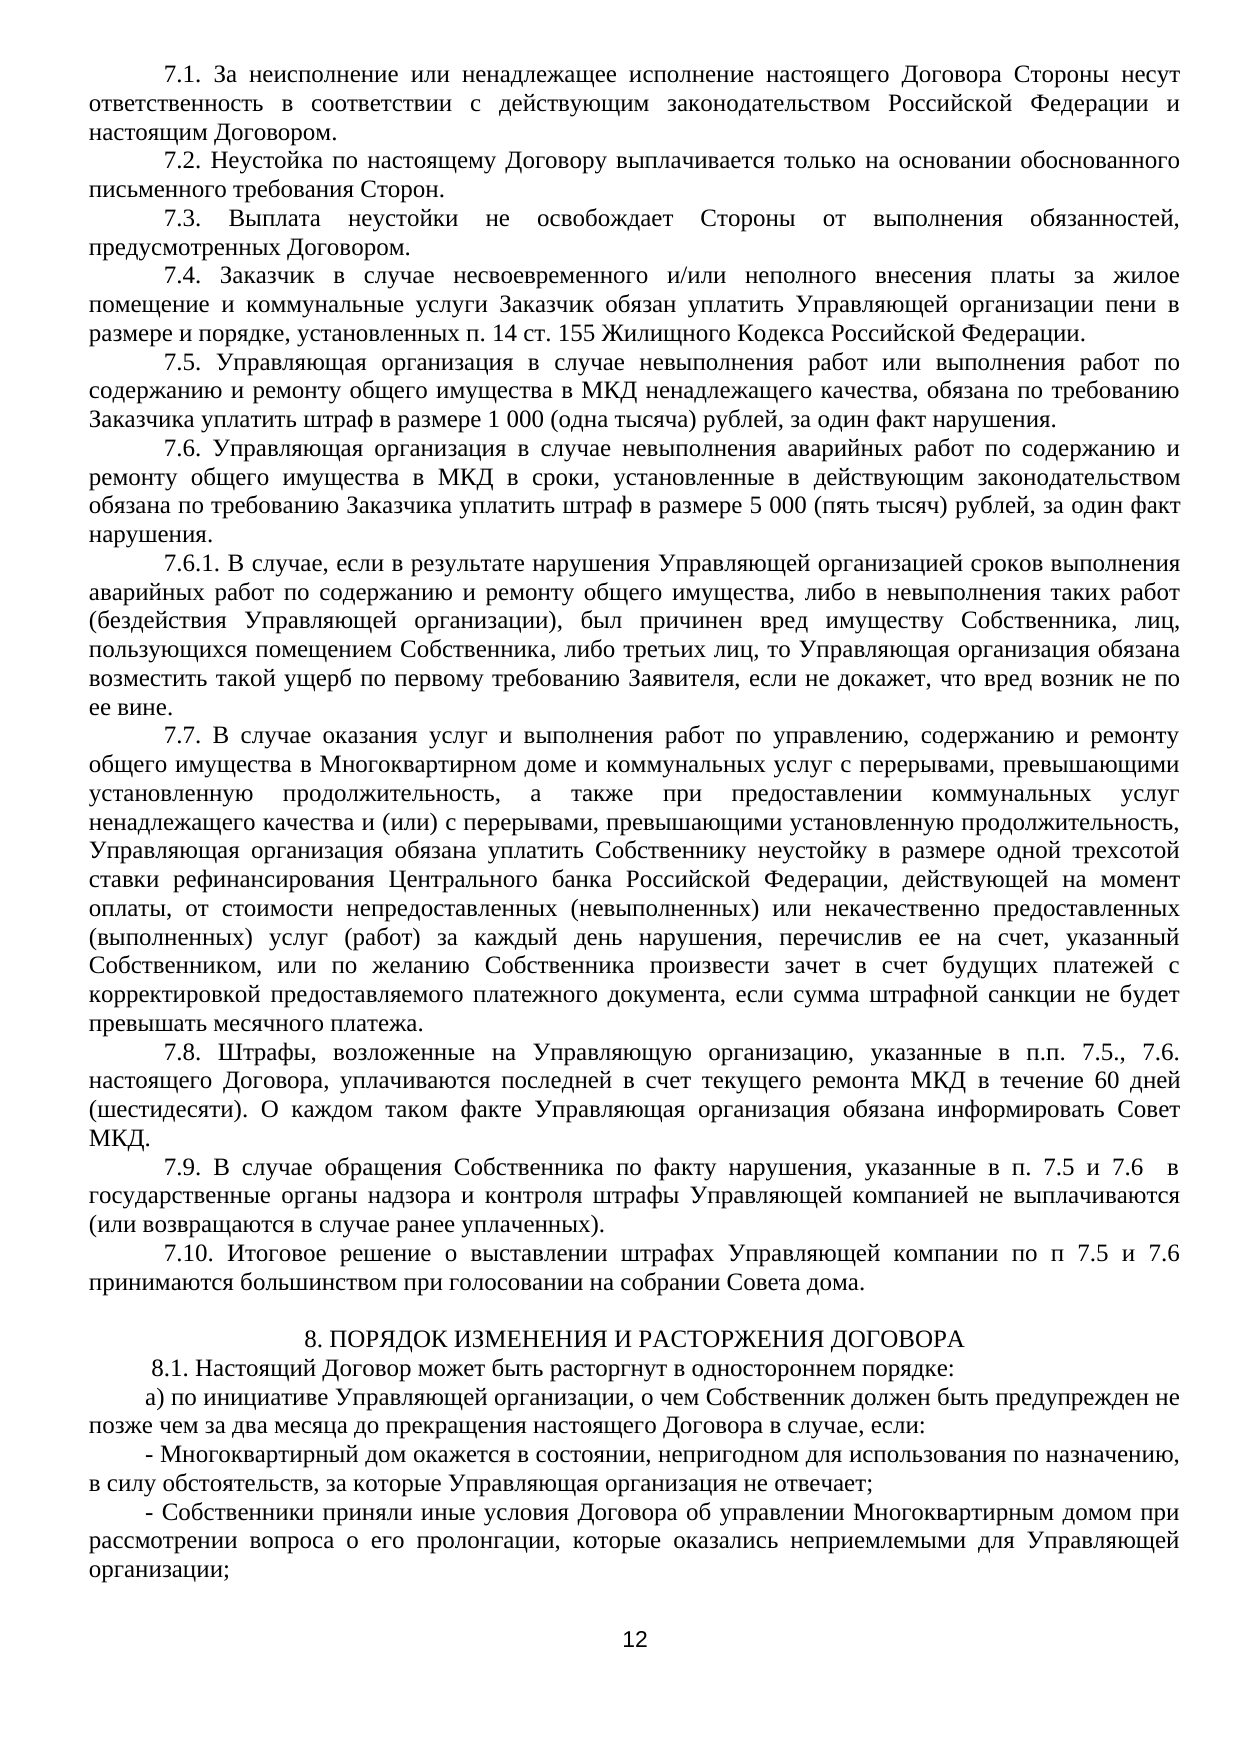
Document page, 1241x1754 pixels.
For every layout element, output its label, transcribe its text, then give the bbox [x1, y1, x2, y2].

text - Многоквартирный дом окажется в состоянии, непригодном для использования по назначению, в силу обстоятельств, за которые Управляющая организация не отвечает; [89, 1439, 1181, 1497]
text а) по инициативе Управляющей организации, о чем Собственник должен быть предупрежден не позже чем за два месяца до прекращения настоящего Договора в случае, если: [89, 1382, 1181, 1439]
text 8.1. Настоящий Договор может быть расторгнут в одностороннем порядке: [89, 1353, 1181, 1382]
text 8. ПОРЯДОК ИЗМЕНЕНИЯ И РАСТОРЖЕНИЯ ДОГОВОРА [89, 1324, 1181, 1353]
text 7.1. За неисполнение или ненадлежащее исполнение настоящего Договора Стороны несут ответственность в соответствии с действующим законодательством Российской Федерации и настоящим Договором. [89, 59, 1181, 145]
text 7.7. В случае оказания услуг и выполнения работ по управлению, содержанию и ремонту общего имущества в Многоквартирном доме и коммунальных услуг с перерывами, превышающими установленную продолжительность, а также при предоставлении коммунальных услуг ненадлежащего качества и (или) с перерывами, превышающими установленную продолжительность, Управляющая организация обязана уплатить Собственнику неустойку в размере одной трехсотой ставки рефинансирования Центрального банка Российской Федерации, действующей на момент оплаты, от стоимости непредоставленных (невыполненных) или некачественно предоставленных (выполненных) услуг (работ) за каждый день нарушения, перечислив ее на счет, указанный Собственником, или по желанию Собственника произвести зачет в счет будущих платежей с корректировкой предоставляемого платежного документа, если сумма штрафной санкции не будет превышать месячного платежа. [89, 720, 1181, 1037]
text 7.9. В случае обращения Собственника по факту нарушения, указанные в п. 7.5 и 7.6 в государственные органы надзора и контроля штрафы Управляющей компанией не выплачиваются (или возвращаются в случае ранее уплаченных). [89, 1152, 1181, 1238]
text 7.6. Управляющая организация в случае невыполнения аварийных работ по содержанию и ремонту общего имущества в МКД в сроки, установленные в действующим законодательством обязана по требованию Заказчика уплатить штраф в размере 5 000 (пять тысяч) рублей, за один факт нарушения. [89, 433, 1181, 548]
text 7.4. Заказчик в случае несвоевременного и/или неполного внесения платы за жилое помещение и коммунальные услуги Заказчик обязан уплатить Управляющей организации пени в размере и порядке, установленных п. 14 ст. 155 Жилищного Кодекса Российской Федерации. [89, 260, 1181, 347]
text 7.8. Штрафы, возложенные на Управляющую организацию, указанные в п.п. 7.5., 7.6. настоящего Договора, уплачиваются последней в счет текущего ремонта МКД в течение 60 дней (шестидесяти). О каждом таком факте Управляющая организация обязана информировать Совет МКД. [89, 1037, 1181, 1152]
text 7.2. Неустойка по настоящему Договору выплачивается только на основании обоснованного письменного требования Сторон. [89, 145, 1181, 203]
text - Собственники приняли иные условия Договора об управлении Многоквартирным домом при рассмотрении вопроса о его пролонгации, которые оказались неприемлемыми для Управляющей организации; [89, 1497, 1181, 1583]
text 7.3. Выплата неустойки не освобождает Стороны от выполнения обязанностей, предусмотренных Договором. [89, 203, 1181, 260]
text 7.5. Управляющая организация в случае невыполнения работ или выполнения работ по содержанию и ремонту общего имущества в МКД ненадлежащего качества, обязана по требованию Заказчика уплатить штраф в размере 1 000 (одна тысяча) рублей, за один факт нарушения. [89, 347, 1181, 433]
text 7.10. Итоговое решение о выставлении штрафах Управляющей компании по п 7.5 и 7.6 принимаются большинством при голосовании на собрании Совета дома. [89, 1238, 1181, 1295]
text 7.6.1. В случае, если в результате нарушения Управляющей организацией сроков выполнения аварийных работ по содержанию и ремонту общего имущества, либо в невыполнения таких работ (бездействия Управляющей организации), был причинен вред имуществу Собственника, лиц, пользующихся помещением Собственника, либо третьих лиц, то Управляющая организация обязана возместить такой ущерб по первому требованию Заявителя, если не докажет, что вред возник не по ее вине. [89, 548, 1181, 720]
